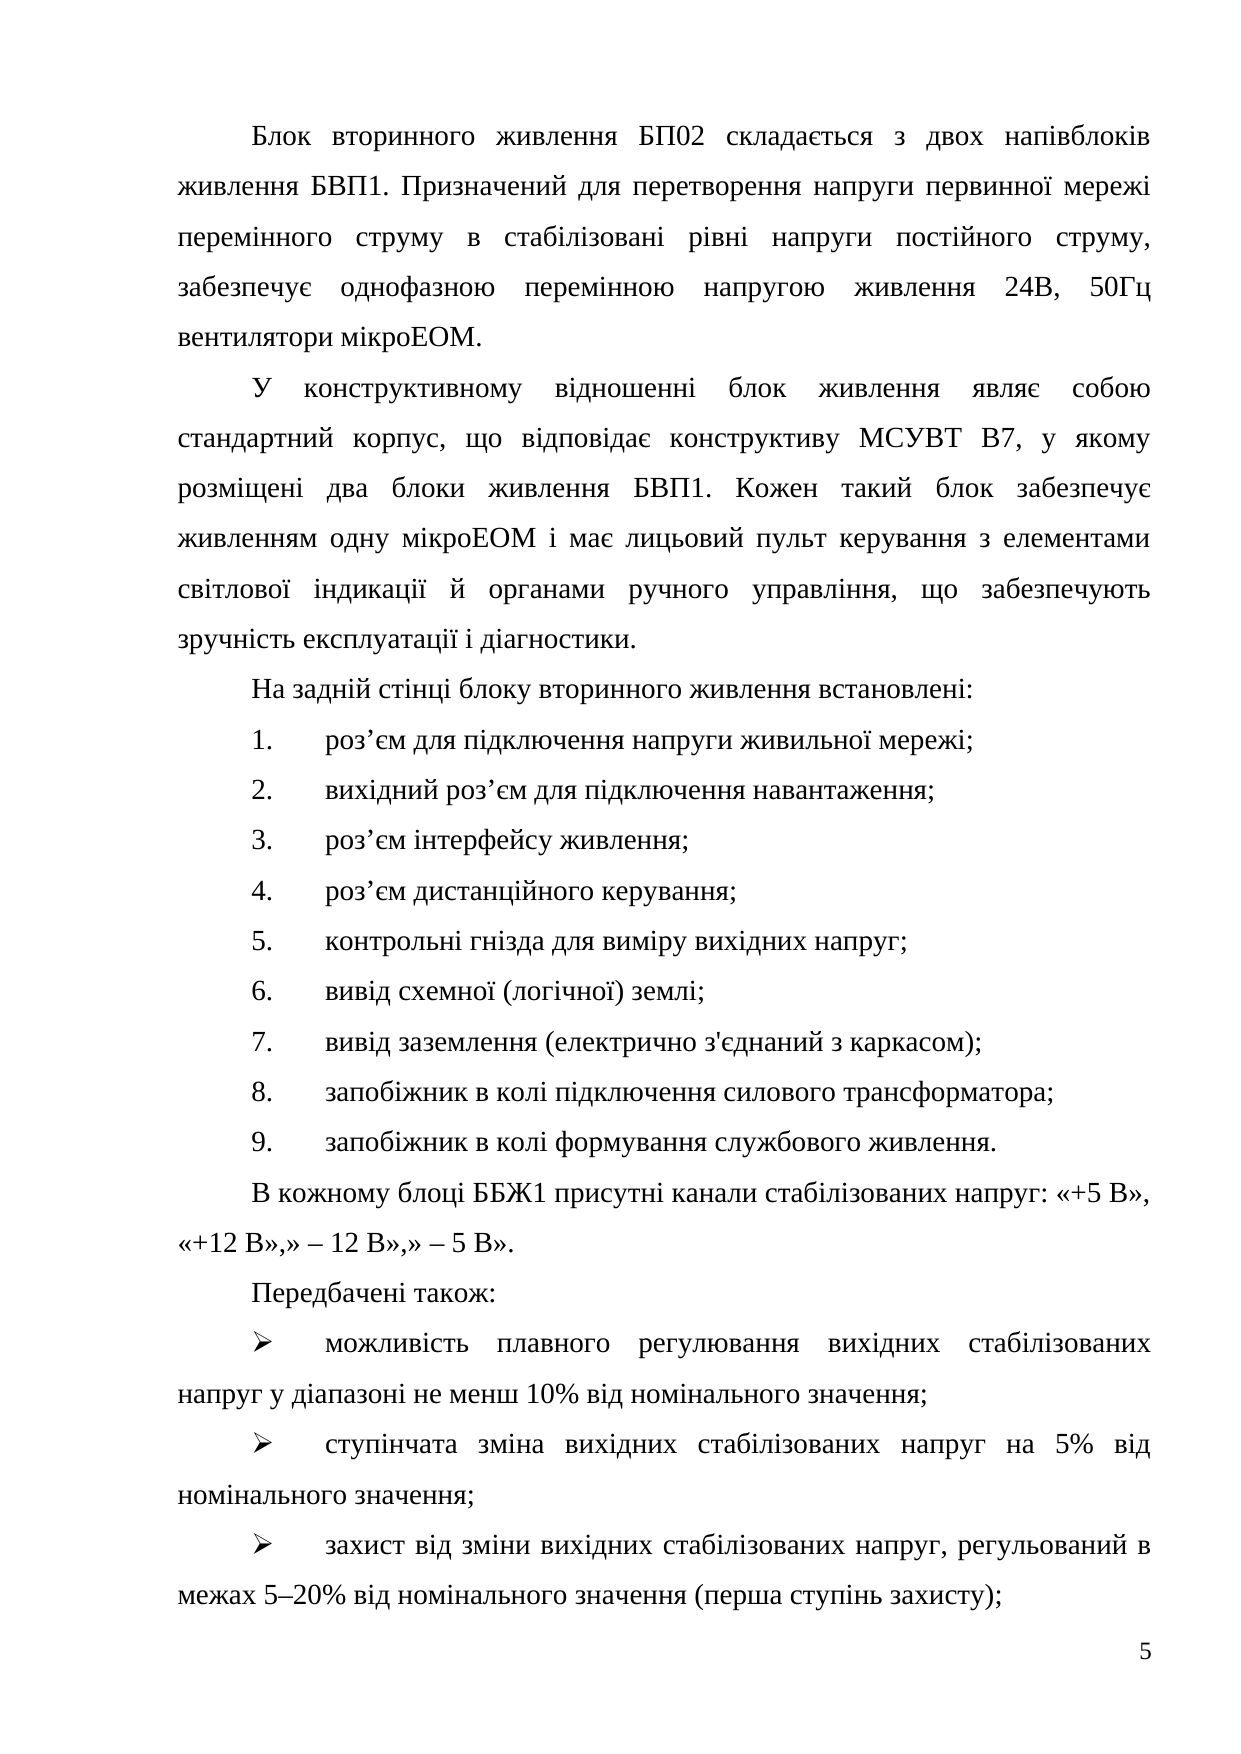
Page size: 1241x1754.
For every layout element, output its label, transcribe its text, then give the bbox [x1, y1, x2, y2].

list роз’єм інтерфейсу живлення; [177, 822, 1152, 856]
list захист від зміни вихідних стабілізованих напруг, регульований в межах 5–20% від номінального значення (перша ступінь захисту); [177, 1527, 1152, 1611]
text Передбачені також: [177, 1275, 1152, 1309]
list можливість плавного регулювання вихідних стабілізованих напруг у діапазоні не менш 10% від номінального значення; [177, 1326, 1152, 1409]
text У конструктивному відношенні блок живлення являє собою стандартний корпус, що відповідає конструктиву МСУВТ В7, у якому розміщені два блоки живлення БВП1. Кожен такий блок забезпечує живленням одну мікроЕОМ і має лицьовий пульт керування з елементами світлової індикації й органами ручного управління, що забезпечують зручність експлуатації і діагностики. [177, 370, 1152, 655]
list контрольні гнізда для виміру вихідних напруг; [177, 923, 1152, 957]
text На задній стінці блоку вторинного живлення встановлені: [177, 672, 1152, 705]
list вивід схемної (логічної) землі; [177, 973, 1152, 1007]
text В кожному блоці ББЖ1 присутні канали стабілізованих напруг: «+5 В», «+12 В»,» – 12 В»,» – 5 В». [177, 1175, 1152, 1258]
list запобіжник в колі формування службового живлення. [177, 1124, 1152, 1158]
list запобіжник в колі підключення силового трансформатора; [177, 1074, 1152, 1108]
list вивід заземлення (електрично з'єднаний з каркасом); [177, 1024, 1152, 1057]
list роз’єм для підключення напруги живильної мережі; [177, 722, 1152, 755]
list ступінчата зміна вихідних стабілізованих напруг на 5% від номінального значення; [177, 1426, 1152, 1510]
text Блок вторинного живлення БП02 складається з двох напівблоків живлення БВП1. Призначений для перетворення напруги первинної мережі перемінного струму в стабілізовані рівні напруги постійного струму, забезпечує однофазною перемінною напругою живлення 24В, 50Гц вентилятори мікроЕОМ. [177, 118, 1152, 353]
list роз’єм дистанційного керування; [177, 873, 1152, 906]
list вихідний роз’єм для підключення навантаження; [177, 772, 1152, 806]
